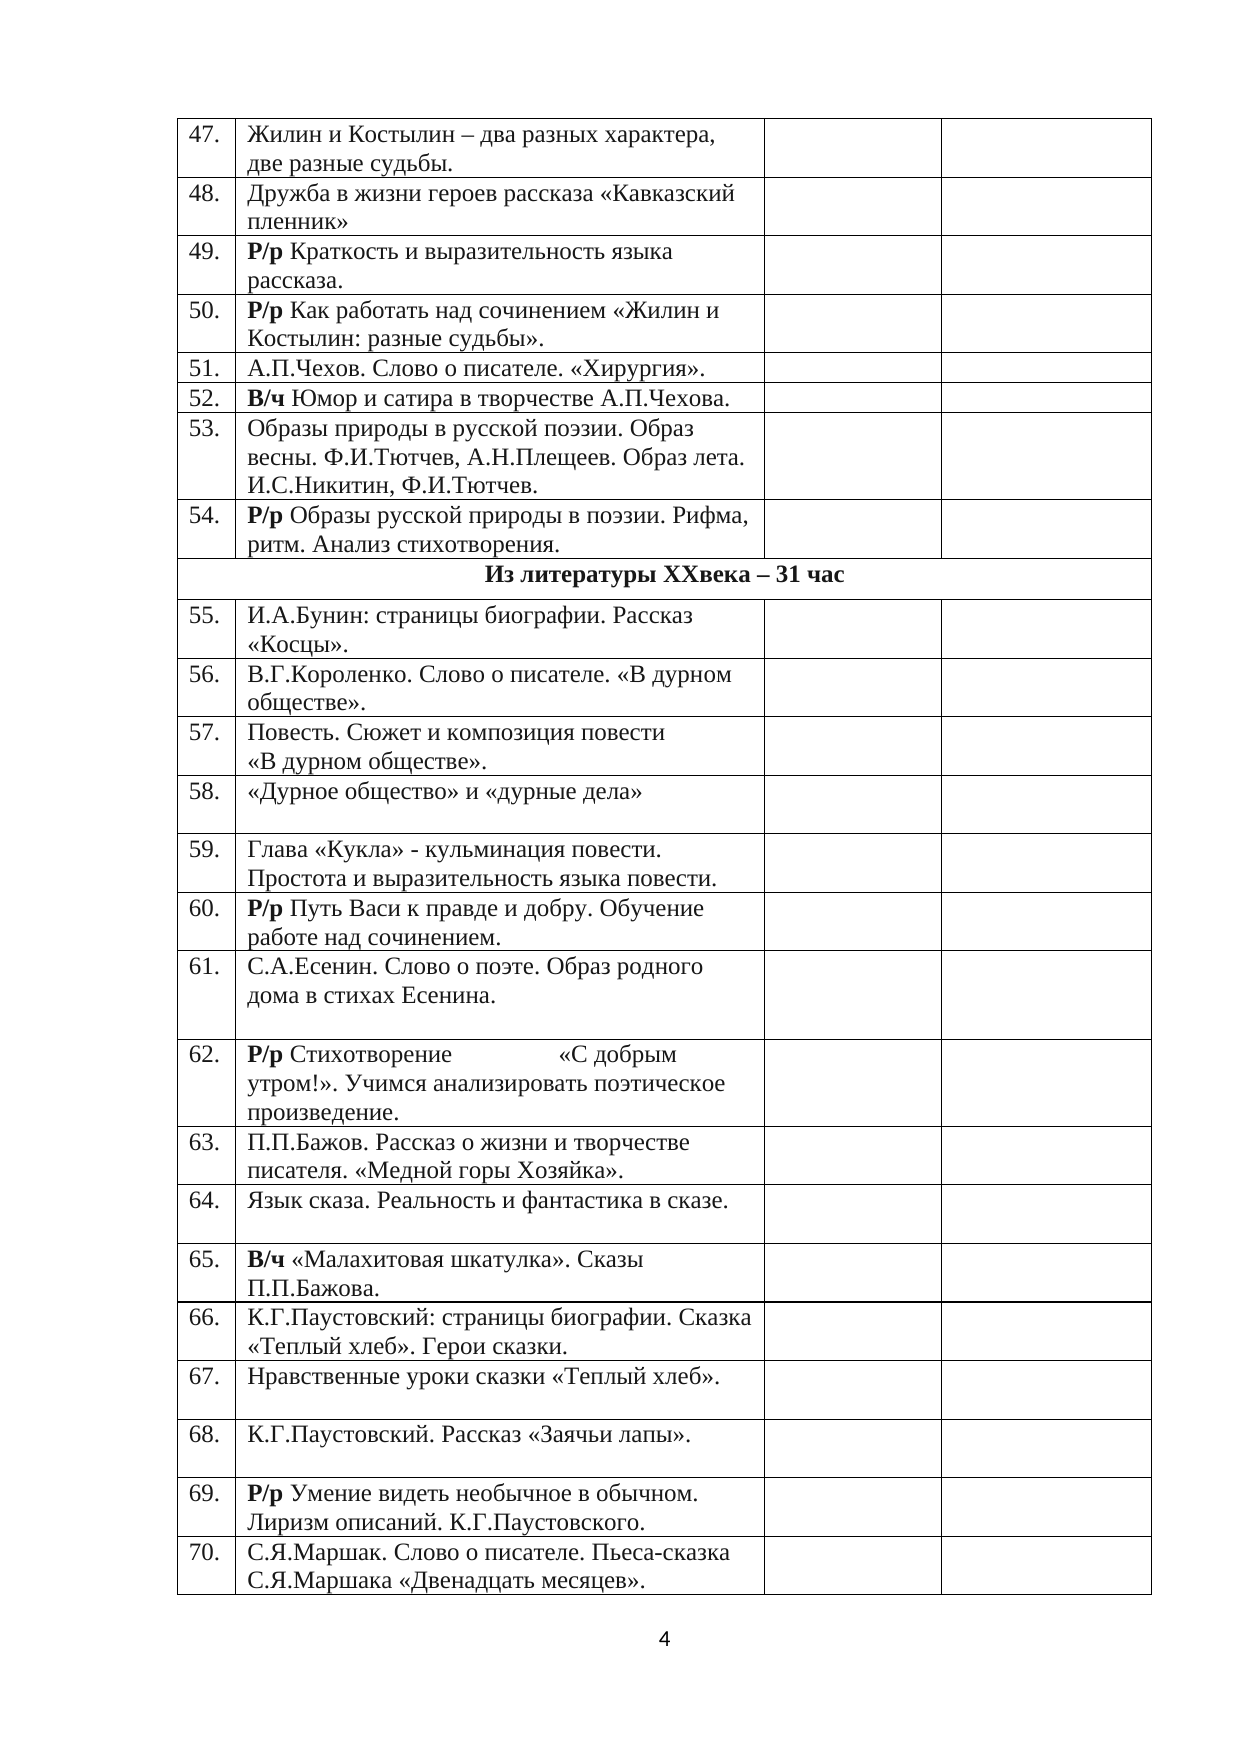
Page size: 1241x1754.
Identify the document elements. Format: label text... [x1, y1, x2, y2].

table_cell Р/р Краткость и выразительность языка рассказа. [236, 236, 764, 294]
table_cell [765, 776, 941, 833]
table_cell [942, 353, 1151, 382]
table_cell [765, 717, 941, 775]
table_cell [765, 353, 941, 382]
table_cell Р/р Путь Васи к правде и добру. Обучение работе над сочинением. [236, 893, 764, 950]
table_cell [765, 413, 941, 499]
table_cell 63. [178, 1127, 235, 1184]
table_cell [942, 1244, 1151, 1301]
table_cell [942, 1185, 1151, 1243]
table_cell [942, 600, 1151, 658]
table_cell 52. [178, 383, 235, 412]
table_cell Язык сказа. Реальность и фантастика в сказе. [236, 1185, 764, 1243]
table_cell [942, 383, 1151, 412]
table_cell [765, 659, 941, 716]
table_cell 49. [178, 236, 235, 294]
table_cell 48. [178, 178, 235, 235]
table_cell [942, 1361, 1151, 1418]
table_cell [765, 119, 941, 177]
table_cell [942, 776, 1151, 833]
table_cell И.А.Бунин: страницы биографии. Рассказ «Косцы». [236, 600, 764, 658]
table_cell С.Я.Маршак. Слово о писателе. Пьеса-сказка С.Я.Маршака «Двенадцать месяцев». [236, 1537, 764, 1594]
table_cell В/ч «Малахитовая шкатулка». Сказы П.П.Бажова. [236, 1244, 764, 1301]
table_cell 55. [178, 600, 235, 658]
table_cell 50. [178, 295, 235, 352]
table_cell [942, 1303, 1151, 1360]
table_cell [765, 834, 941, 892]
table_cell 54. [178, 500, 235, 558]
table_cell [765, 295, 941, 352]
table_cell 56. [178, 659, 235, 716]
table_cell [765, 1478, 941, 1536]
table_cell 65. [178, 1244, 235, 1301]
table_cell [942, 1040, 1151, 1126]
table_cell [942, 119, 1151, 177]
table_cell [942, 500, 1151, 558]
table_cell [765, 893, 941, 950]
table_cell Образы природы в русской поэзии. Образ весны. Ф.И.Тютчев, А.Н.Плещеев. Образ лета. И.С.Никитин, Ф.И.Тютчев. [236, 413, 764, 499]
table_cell [942, 236, 1151, 294]
table_cell [942, 413, 1151, 499]
table_cell [942, 893, 1151, 950]
table_cell [765, 1127, 941, 1184]
table_cell 70. [178, 1537, 235, 1594]
table_cell 51. [178, 353, 235, 382]
table_cell 66. [178, 1303, 235, 1360]
table_cell 57. [178, 717, 235, 775]
table_cell В.Г.Короленко. Слово о писателе. «В дурном обществе». [236, 659, 764, 716]
table_cell [765, 383, 941, 412]
table_cell 69. [178, 1478, 235, 1536]
table_cell В/ч Юмор и сатира в творчестве А.П.Чехова. [236, 383, 764, 412]
table_cell 67. [178, 1361, 235, 1418]
table_cell [765, 1185, 941, 1243]
table_cell 64. [178, 1185, 235, 1243]
table_cell Дружба в жизни героев рассказа «Кавказский пленник» [236, 178, 764, 235]
table_cell Нравственные уроки сказки «Теплый хлеб». [236, 1361, 764, 1418]
table_cell Из литературы XXвека – 31 час [178, 559, 1151, 599]
table_cell 53. [178, 413, 235, 499]
table_cell 68. [178, 1420, 235, 1477]
table_cell Жилин и Костылин – два разных характера, две разные судьбы. [236, 119, 764, 177]
table_cell П.П.Бажов. Рассказ о жизни и творчестве писателя. «Медной горы Хозяйка». [236, 1127, 764, 1184]
table_cell К.Г.Паустовский: страницы биографии. Сказка «Теплый хлеб». Герои сказки. [236, 1303, 764, 1360]
table_cell 60. [178, 893, 235, 950]
table_cell А.П.Чехов. Слово о писателе. «Хирургия». [236, 353, 764, 382]
table_cell [942, 178, 1151, 235]
table_cell [765, 951, 941, 1038]
table_cell 47. [178, 119, 235, 177]
table_cell [765, 1361, 941, 1418]
table_cell 59. [178, 834, 235, 892]
table_cell 62. [178, 1040, 235, 1126]
table_cell [942, 1420, 1151, 1477]
table_cell [942, 1127, 1151, 1184]
table_cell [765, 1303, 941, 1360]
table_cell [942, 717, 1151, 775]
table_cell [765, 600, 941, 658]
table_cell [942, 951, 1151, 1038]
table_cell К.Г.Паустовский. Рассказ «Заячьи лапы». [236, 1420, 764, 1477]
table_cell С.А.Есенин. Слово о поэте. Образ родного дома в стихах Есенина. [236, 951, 764, 1038]
table_cell [765, 236, 941, 294]
table_cell [765, 1420, 941, 1477]
table_cell [765, 1244, 941, 1301]
table_cell Глава «Кукла» - кульминация повести. Простота и выразительность языка повести. [236, 834, 764, 892]
table_cell Р/р Умение видеть необычное в обычном. Лиризм описаний. К.Г.Паустовского. [236, 1478, 764, 1536]
table_cell [942, 659, 1151, 716]
table_cell [765, 178, 941, 235]
table_cell «Дурное общество» и «дурные дела» [236, 776, 764, 833]
table_cell Р/р Стихотворение «С добрым утром!». Учимся анализировать поэтическое произведение. [236, 1040, 764, 1126]
table_cell Повесть. Сюжет и композиция повести «В дурном обществе». [236, 717, 764, 775]
table_cell [942, 295, 1151, 352]
table_cell Р/р Как работать над сочинением «Жилин и Костылин: разные судьбы». [236, 295, 764, 352]
table_cell [942, 834, 1151, 892]
table_cell [765, 500, 941, 558]
table_cell 58. [178, 776, 235, 833]
table_cell [765, 1537, 941, 1594]
table_cell 61. [178, 951, 235, 1038]
table_cell Р/р Образы русской природы в поэзии. Рифма, ритм. Анализ стихотворения. [236, 500, 764, 558]
table_cell [942, 1537, 1151, 1594]
table_cell [942, 1478, 1151, 1536]
table_cell [765, 1040, 941, 1126]
